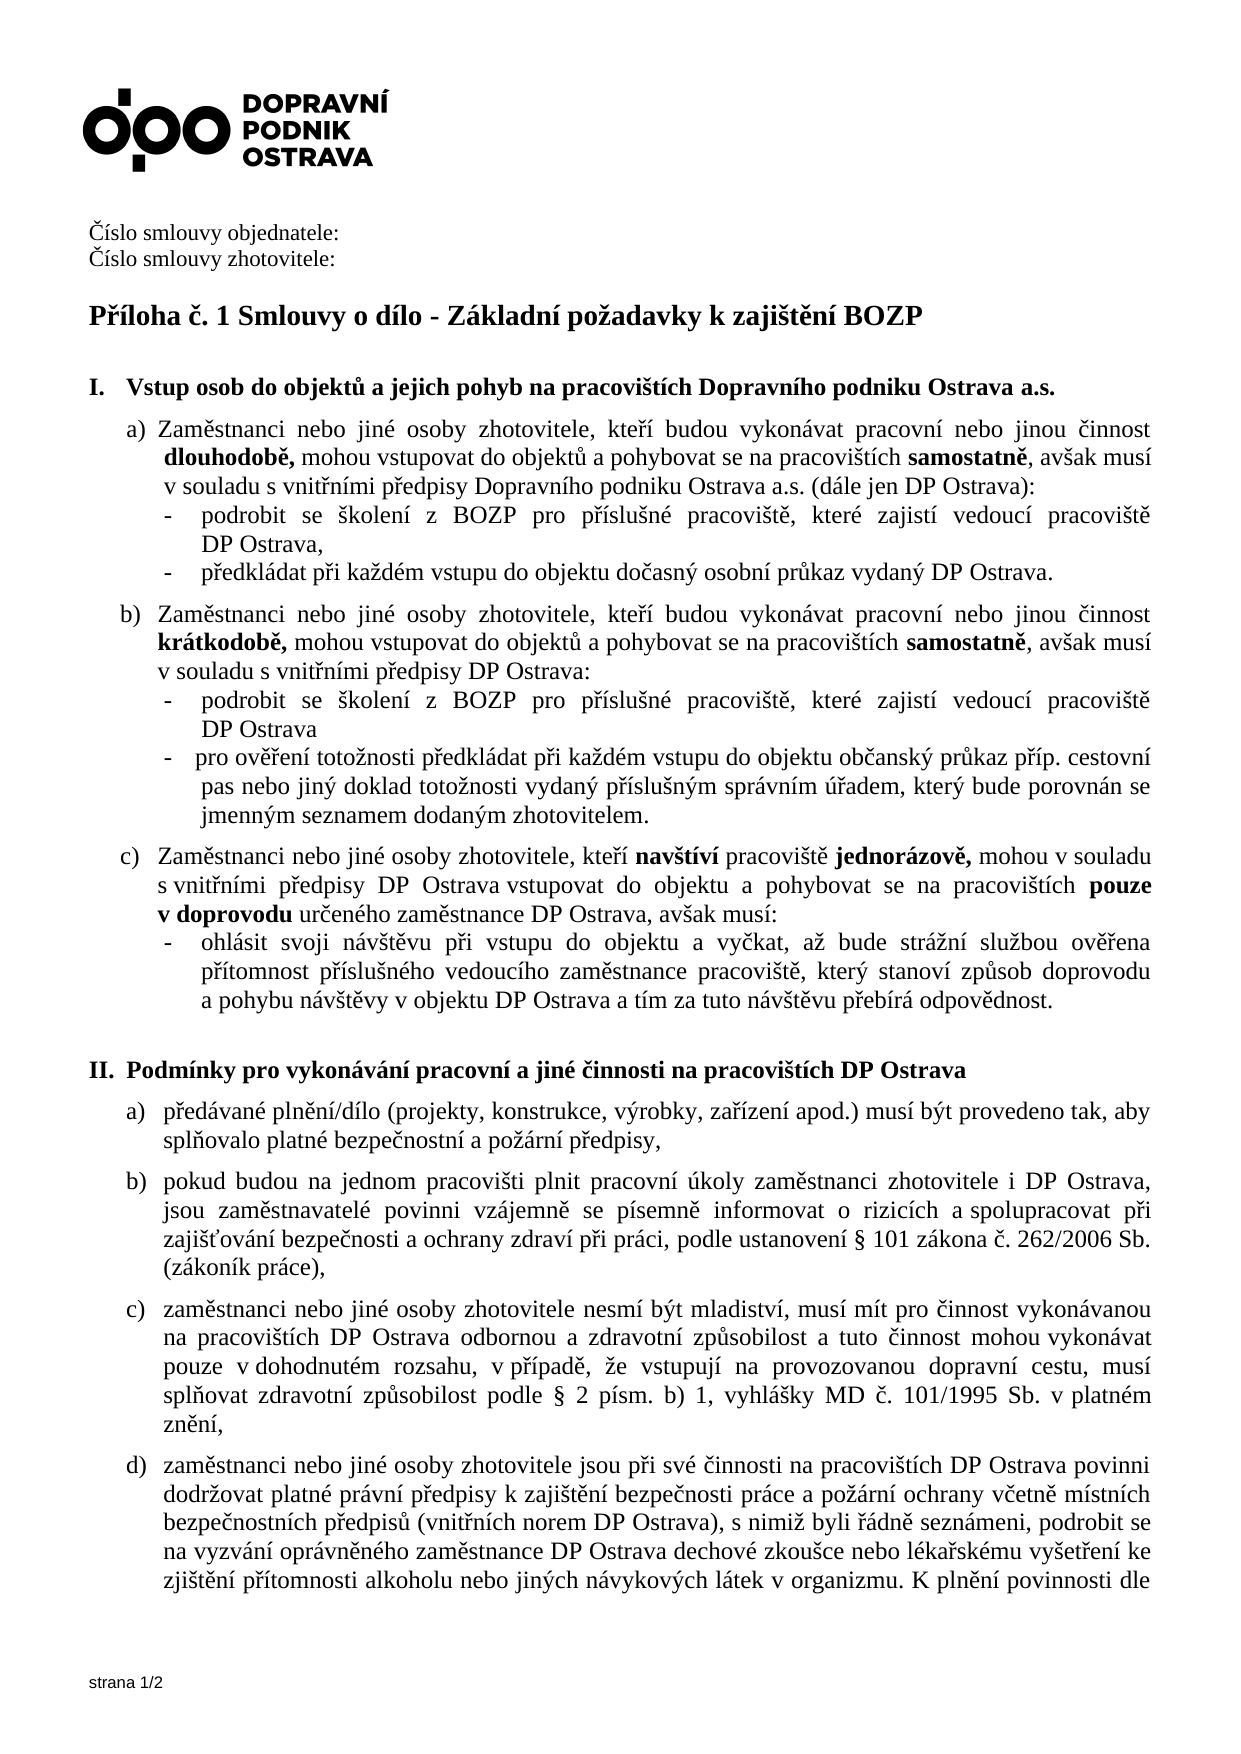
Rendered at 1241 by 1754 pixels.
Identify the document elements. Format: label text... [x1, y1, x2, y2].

list pro ověření totožnosti předkládat při každém vstupu do objektu občanský průkaz příp. cestovní pas nebo jiný doklad totožnosti vydaný příslušným správním úřadem, který bude porovnán se jmenným seznamem dodaným zhotovitelem. [164, 742, 1152, 829]
list předávané plnění/dílo (projekty, konstrukce, výrobky, zařízení apod.) musí být provedeno tak, aby splňovalo platné bezpečnostní a požární předpisy, [126, 1096, 1152, 1154]
list Zaměstnanci nebo jiné osoby zhotovitele, kteří budou vykonávat pracovní nebo jinou činnost krátkodobě, mohou vstupovat do objektů a pohybovat se na pracovištích samostatně, avšak musí v souladu s vnitřními předpisy DP Ostrava: [120, 599, 1152, 685]
picture [82, 88, 390, 172]
text Příloha č. 1 Smlouvy o dílo - Základní požadavky k zajištění BOZP [89, 298, 1152, 331]
list Zaměstnanci nebo jiné osoby zhotovitele, kteří budou vykonávat pracovní nebo jinou činnost dlouhodobě, mohou vstupovat do objektů a pohybovat se na pracovištích samostatně, avšak musí v souladu s vnitřními předpisy Dopravního podniku Ostrava a.s. (dále jen DP Ostrava): [126, 414, 1152, 500]
text II. Podmínky pro vykonávání pracovní a jiné činnosti na pracovištích DP Ostrava [89, 1055, 1152, 1084]
list pokud budou na jednom pracovišti plnit pracovní úkoly zaměstnanci zhotovitele i DP Ostrava, jsou zaměstnavatelé povinni vzájemně se písemně informovat o rizicích a spolupracovat při zajišťování bezpečnosti a ochrany zdraví při práci, podle ustanovení § 101 zákona č. 262/2006 Sb. (zákoník práce), [126, 1166, 1152, 1281]
text I. Vstup osob do objektů a jejich pohyb na pracovištích Dopravního podniku Ostrava a.s. [89, 372, 1152, 401]
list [126, 1450, 1152, 1594]
text Číslo smlouvy objednatele: [89, 218, 1152, 245]
list Zaměstnanci nebo jiné osoby zhotovitele, kteří navštíví pracoviště jednorázově, mohou v souladu s vnitřními předpisy DP Ostrava vstupovat do objektu a pohybovat se na pracovištích pouze v doprovodu určeného zaměstnance DP Ostrava, avšak musí: [120, 841, 1152, 927]
text - ohlásit svoji návštěvu při vstupu do objektu a vyčkat, až bude strážní službou ověřena přítomnost příslušného vedoucího zaměstnance pracoviště, který stanoví způsob doprovodu a pohybu návštěvy v objektu DP Ostrava a tím za tuto návštěvu přebírá odpovědnost. [164, 927, 1152, 1014]
text Číslo smlouvy zhotovitele: [89, 245, 1152, 271]
text c) zaměstnanci nebo jiné osoby zhotovitele nesmí být mladiství, musí mít pro činnost vykonávanou na pracovištích DP Ostrava odbornou a zdravotní způsobilost a tuto činnost mohou vykonávat pouze v dohodnutém rozsahu, v případě, že vstupují na provozovanou dopravní cestu, musí splňovat zdravotní způsobilost podle § 2 písm. b) 1, vyhlášky MD č. 101/1995 Sb. v platném znění, [126, 1294, 1152, 1437]
text - podrobit se školení z BOZP pro příslušné pracoviště, které zajistí vedoucí pracoviště DP Ostrava [157, 685, 1152, 742]
text - podrobit se školení z BOZP pro příslušné pracoviště, které zajistí vedoucí pracoviště DP Ostrava, [164, 500, 1152, 557]
text - předkládat při každém vstupu do objektu dočasný osobní průkaz vydaný DP Ostrava. [164, 557, 1152, 586]
